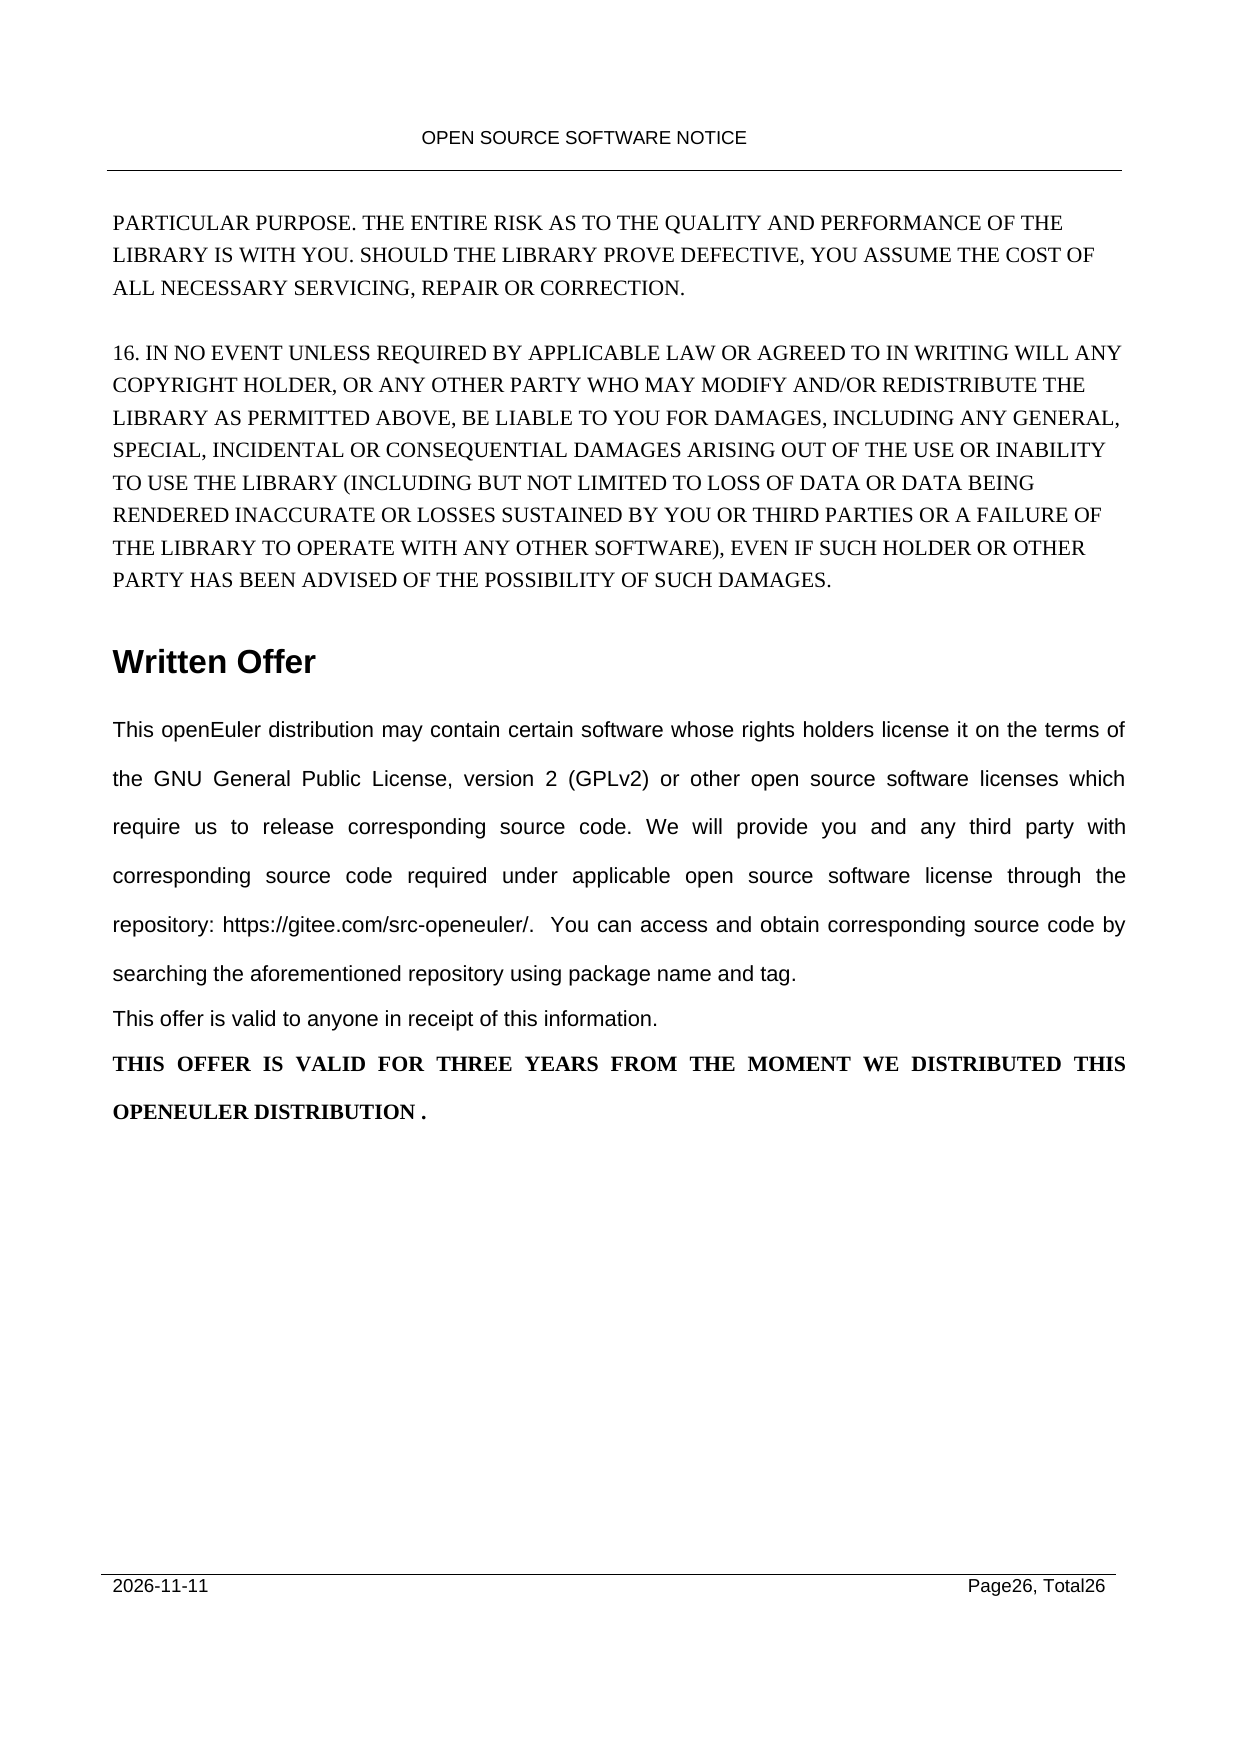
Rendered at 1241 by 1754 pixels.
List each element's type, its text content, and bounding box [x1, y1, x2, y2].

text THIS OFFER IS VALID FOR THREE YEARS FROM THE MOMENT WE DISTRIBUTED THIS OPENEULER DISTRIBUTION . [112, 1047, 1128, 1128]
text This offer is valid to anyone in receipt of this information. [112, 1002, 1128, 1034]
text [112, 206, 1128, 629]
text This openEuler distribution may contain certain software whose rights holders license it on the terms of the GNU General Public License, version 2 (GPLv2) or other open source software licenses which require us to release corresponding source code. We will provide you and any third party with corresponding source code required under applicable open source software license through the repository: https://gitee.com/src-openeuler/. You can access and obtain corresponding source code by searching the aforementioned repository using package name and tag. [112, 713, 1128, 989]
text Written Offer [112, 629, 1128, 694]
